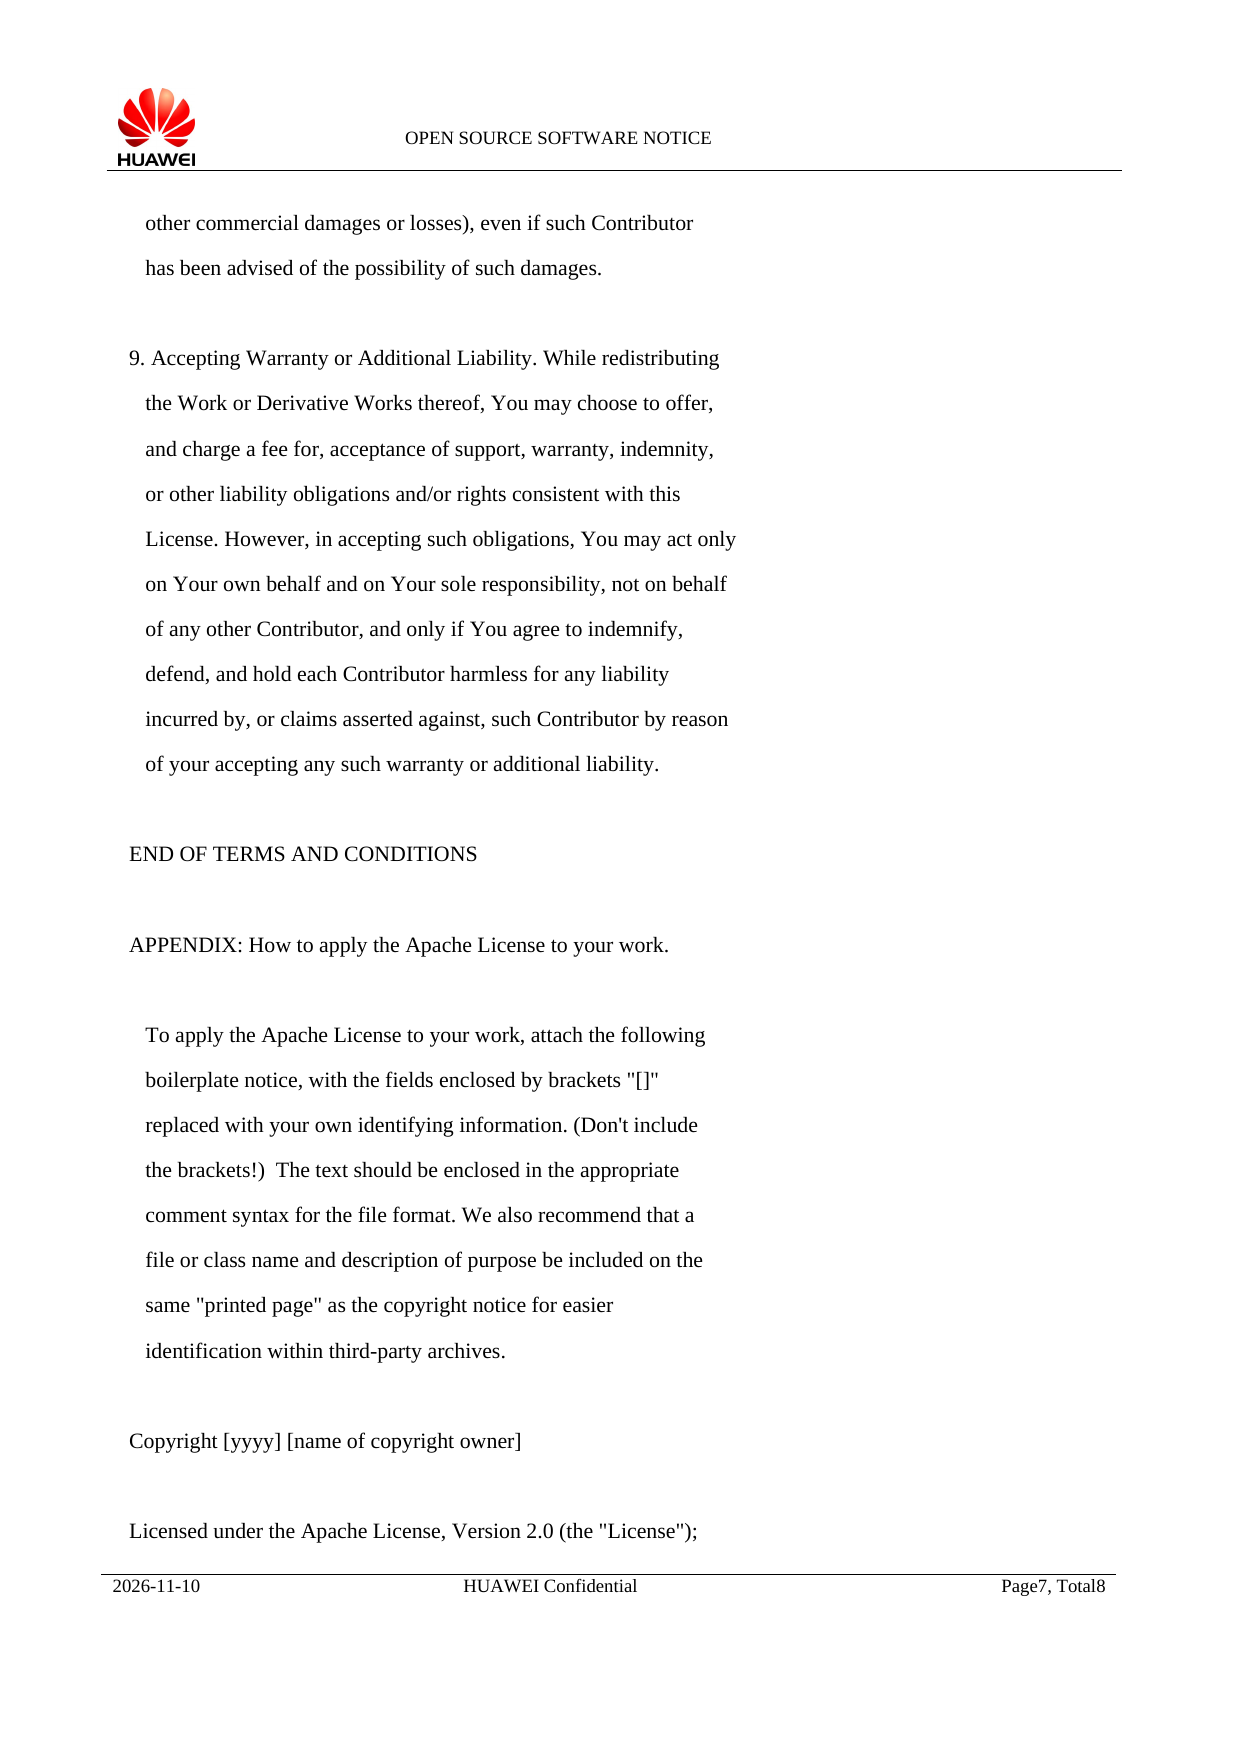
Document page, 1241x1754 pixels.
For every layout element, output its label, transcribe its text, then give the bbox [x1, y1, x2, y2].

text same "printed page" as the copyright notice for easier [112, 1289, 1128, 1321]
text boilerplate notice, with the fields enclosed by brackets "[]" [112, 1063, 1128, 1096]
text Licensed under the Apache License, Version 2.0 (the "License"); [112, 1514, 1128, 1547]
text and charge a fee for, acceptance of support, warranty, indemnity, [112, 432, 1128, 464]
text 9. Accepting Warranty or Additional Liability. While redistributing [112, 342, 1128, 374]
text defend, and hold each Contributor harmless for any liability [112, 657, 1128, 690]
text the Work or Derivative Works thereof, You may choose to offer, [112, 387, 1128, 419]
text APPENDIX: How to apply the Apache License to your work. [112, 928, 1128, 961]
text comment syntax for the file format. We also recommend that a [112, 1199, 1128, 1231]
text or other liability obligations and/or rights consistent with this [112, 477, 1128, 509]
text Copyright [yyyy] [name of copyright owner] [112, 1424, 1128, 1457]
text identification within third-party archives. [112, 1334, 1128, 1366]
text To apply the Apache License to your work, attach the following [112, 1018, 1128, 1051]
text the brackets!) The text should be enclosed in the appropriate [112, 1153, 1128, 1186]
text other commercial damages or losses), even if such Contributor [112, 206, 1128, 239]
text License. However, in accepting such obligations, You may act only [112, 522, 1128, 554]
text END OF TERMS AND CONDITIONS [112, 838, 1128, 870]
text incurred by, or claims asserted against, such Contributor by reason [112, 702, 1128, 735]
text file or class name and description of purpose be included on the [112, 1244, 1128, 1276]
text replaced with your own identifying information. (Don't include [112, 1108, 1128, 1141]
text on Your own behalf and on Your sole responsibility, not on behalf [112, 567, 1128, 600]
text of your accepting any such warranty or additional liability. [112, 748, 1128, 780]
text has been advised of the possibility of such damages. [112, 251, 1128, 284]
picture [118, 88, 195, 166]
text of any other Contributor, and only if You agree to indemnify, [112, 612, 1128, 645]
